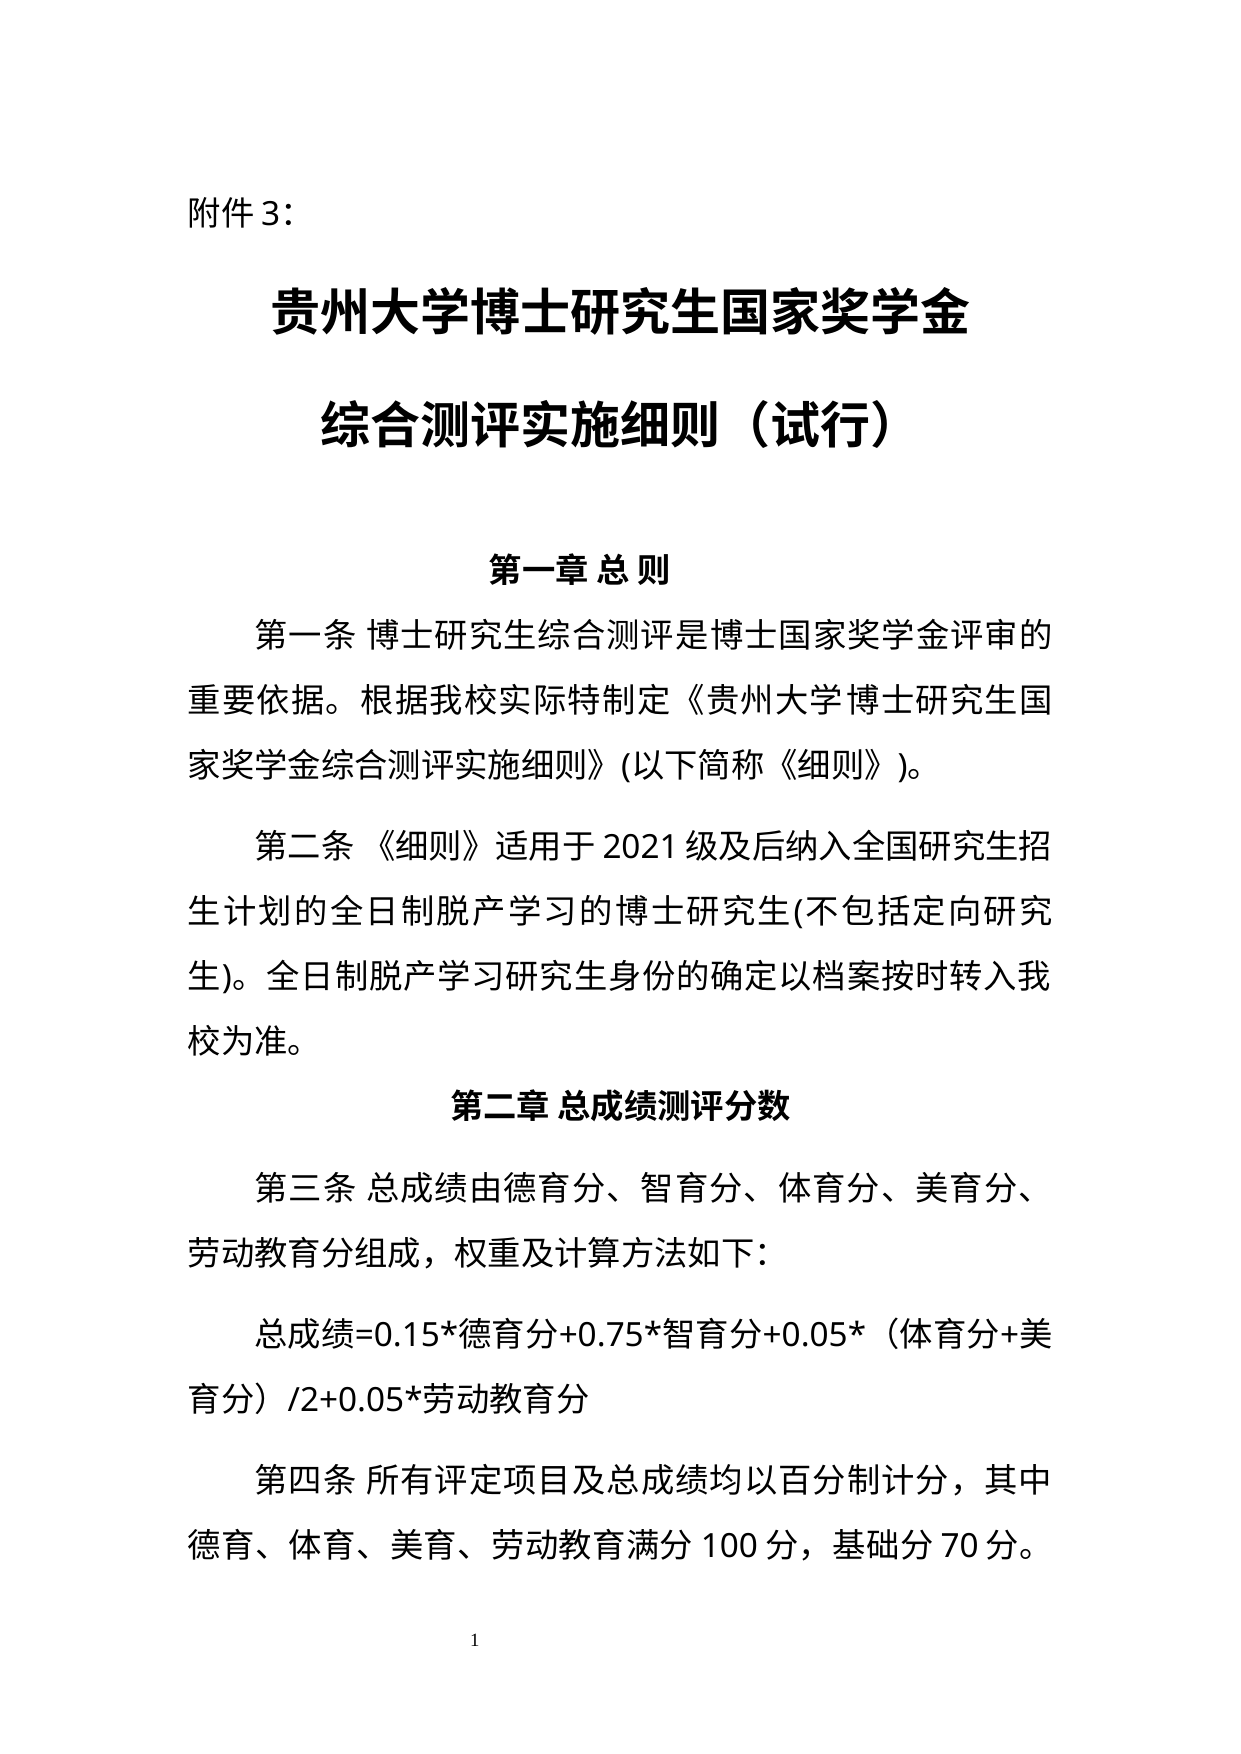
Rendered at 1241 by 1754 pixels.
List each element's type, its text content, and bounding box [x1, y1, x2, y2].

subtitle 第一章 总 则 [187, 536, 1053, 601]
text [187, 1446, 1053, 1576]
text 贵州大学博士研究生国家奖学金 [187, 259, 1053, 357]
text 第三条 总成绩由德育分、智育分、体育分、美育分、劳动教育分组成，权重及计算方法如下： [187, 1153, 1053, 1283]
text 第二条 《细则》适用于2021级及后纳入全国研究生招生计划的全日制脱产学习的博士研究生(不包括定向研究生)。全日制脱产学习研究生身份的确定以档案按时转入我校为准。 [187, 812, 1053, 1072]
text 综合测评实施细则（试行） [187, 373, 1053, 471]
text 总成绩=0.15*德育分+0.75*智育分+0.05*（体育分+美育分）/2+0.05*劳动教育分 [187, 1299, 1053, 1429]
text 第一条 博士研究生综合测评是博士国家奖学金评审的重要依据。根据我校实际特制定《贵州大学博士研究生国家奖学金综合测评实施细则》(以下简称《细则》)。 [187, 601, 1053, 796]
text 附件3： [187, 178, 1053, 243]
text 第二章 总成绩测评分数 [187, 1072, 1053, 1137]
